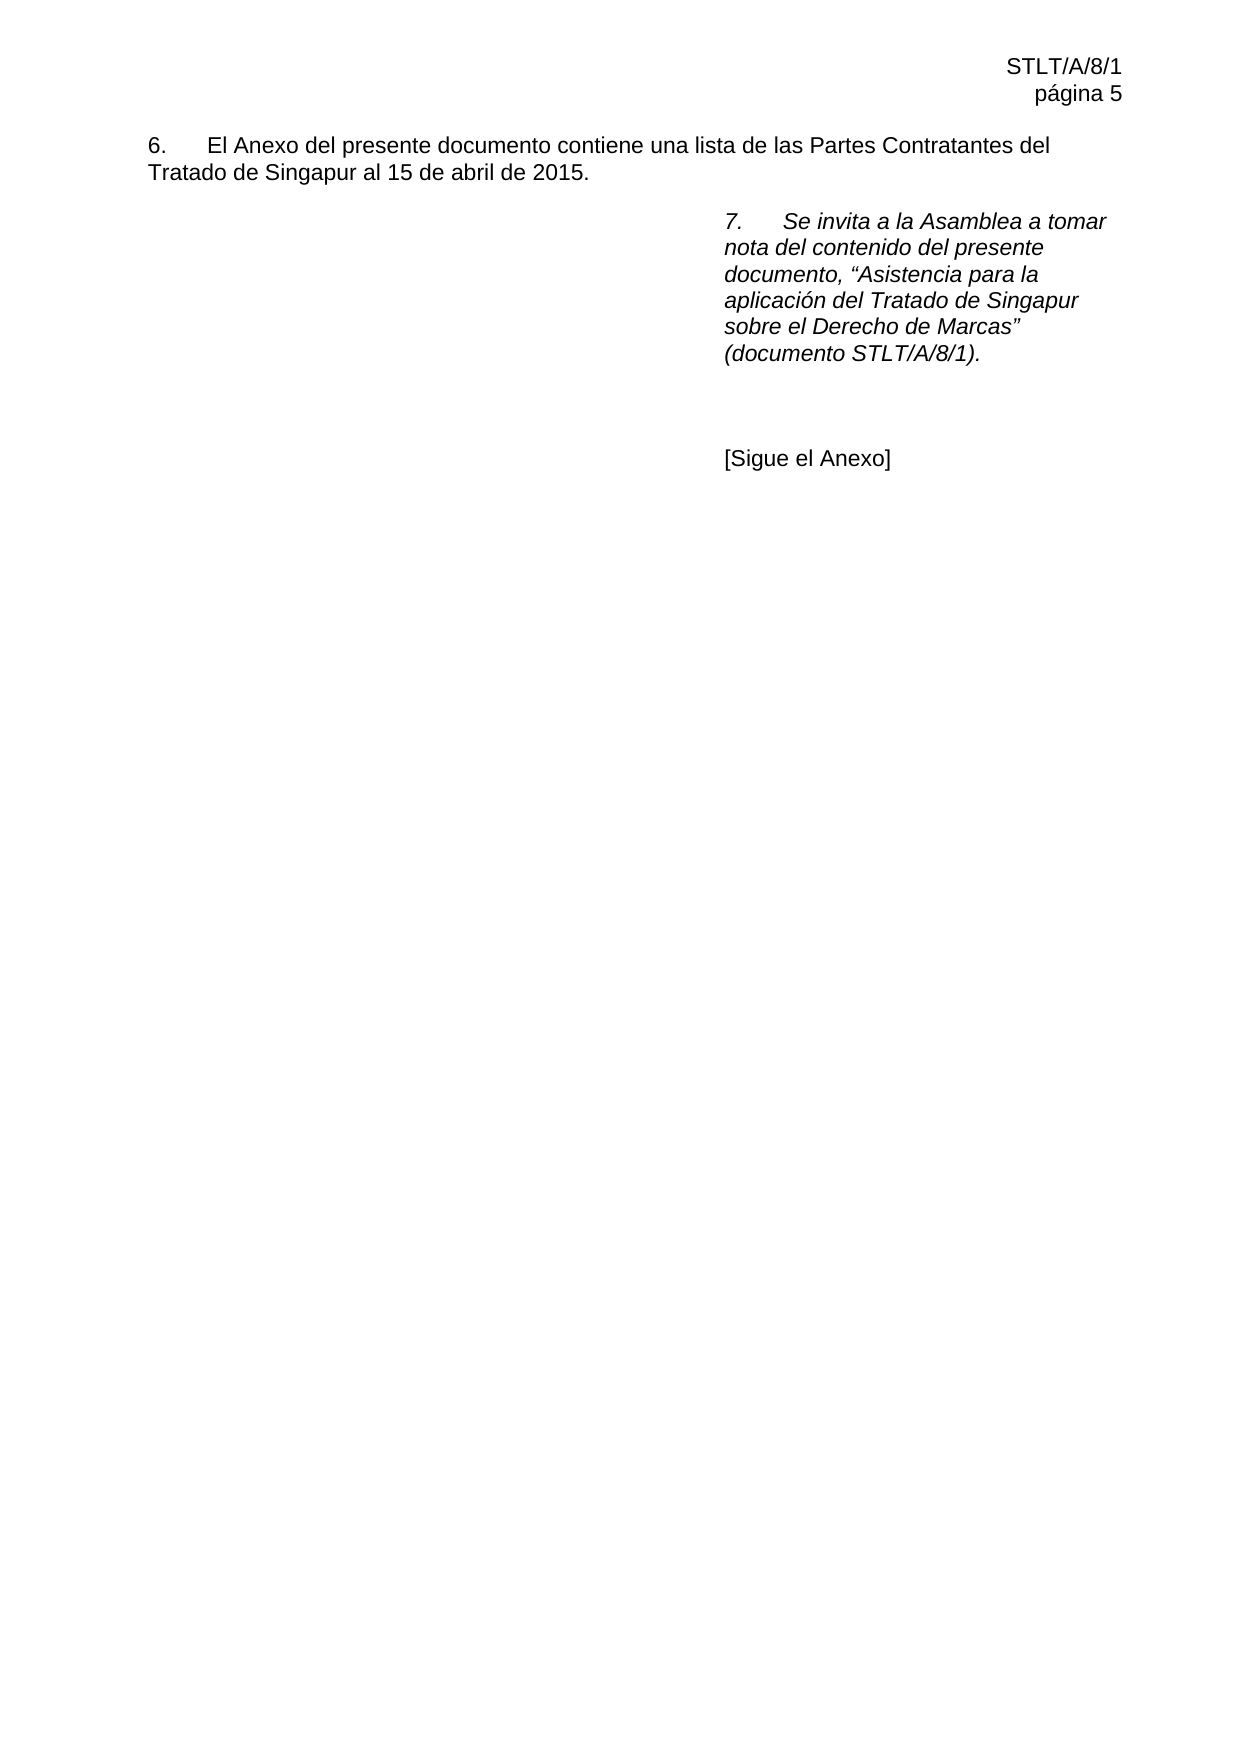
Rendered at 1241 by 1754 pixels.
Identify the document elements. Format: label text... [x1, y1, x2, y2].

text El Anexo del presente documento contiene una lista de las Partes Contratantes del Tratado de Singapur al 15 de abril de 2015. [148, 132, 1122, 185]
text Se invita a la Asamblea a tomar nota del contenido del presente documento, “Asistencia para la aplicación del Tratado de Singapur sobre el Derecho de Marcas” (documento STLT/A/8/1). [724, 208, 1122, 366]
text [Sigue el Anexo] [724, 445, 1122, 471]
